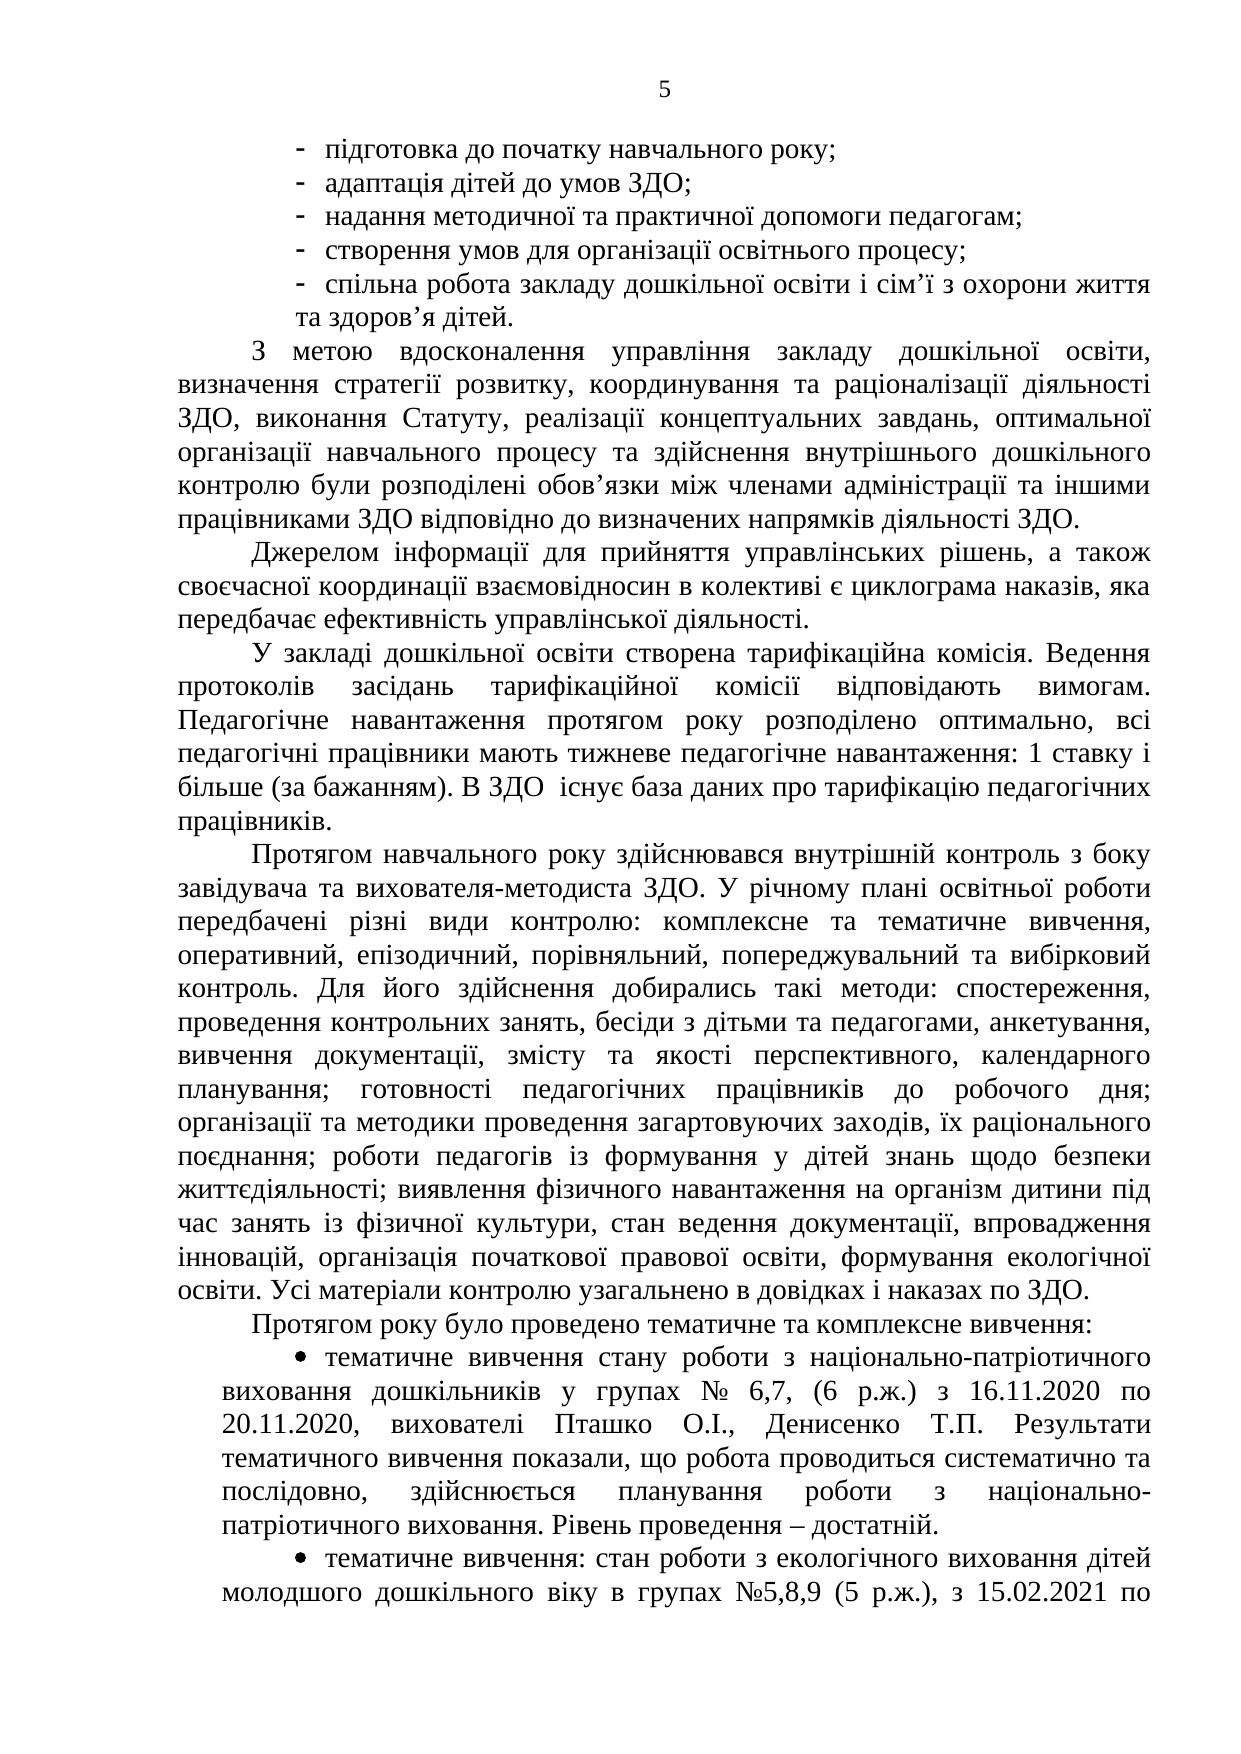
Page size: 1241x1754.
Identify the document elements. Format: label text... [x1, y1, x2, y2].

list адаптація дітей до умов ЗДО; [295, 165, 1152, 198]
list створення умов для організації освітнього процесу; [295, 232, 1152, 266]
text Джерелом інформації для прийняття управлінських рішень, а також своєчасної координації взаємовідносин в колективі є циклограма наказів, яка передбачає ефективність управлінської діяльності. [177, 534, 1152, 635]
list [222, 1541, 1152, 1608]
list підготовка до початку навчального року; [295, 131, 1152, 165]
text Протягом навчального року здійснювався внутрішній контроль з боку завідувача та вихователя-методиста ЗДО. У річному плані освітньої роботи передбачені різні види контролю: комплексне та тематичне вивчення, оперативний, епізодичний, порівняльний, попереджувальний та вибірковий контроль. Для його здійснення добирались такі методи: спостереження, проведення контрольних занять, бесіди з дітьми та педагогами, анкетування, вивчення документації, змісту та якості перспективного, календарного планування; готовності педагогічних працівників до робочого дня; організації та методики проведення загартовуючих заходів, їх раціонального поєднання; роботи педагогів із формування у дітей знань щодо безпеки життєдіяльності; виявлення фізичного навантаження на організм дитини під час занять із фізичної культури, стан ведення документації, впровадження інновацій, організація початкової правової освіти, формування екологічної освіти. Усі матеріали контролю узагальнено в довідках і наказах по ЗДО. [177, 836, 1152, 1306]
text З метою вдосконалення управління закладу дошкільної освіти, визначення стратегії розвитку, координування та раціоналізації діяльності ЗДО, виконання Статуту, реалізації концептуальних завдань, оптимальної організації навчального процесу та здійснення внутрішнього дошкільного контролю були розподілені обов’язки між членами адміністрації та іншими працівниками ЗДО відповідно до визначених напрямків діяльності ЗДО. [177, 333, 1152, 534]
list спільна робота закладу дошкільної освіти і сім’ї з охорони життя та здоров’я дітей. [295, 266, 1152, 333]
list тематичне вивчення стану роботи з національно-патріотичного виховання дошкільників у групах № 6,7, (6 р.ж.) з 16.11.2020 по 20.11.2020, вихователі Пташко О.І., Денисенко Т.П. Результати тематичного вивчення показали, що робота проводиться систематично та послідовно, здійснюється планування роботи з національно-патріотичного виховання. Рівень проведення – достатній. [222, 1339, 1152, 1541]
text Протягом року було проведено тематичне та комплексне вивчення: [177, 1306, 1152, 1339]
list надання методичної та практичної допомоги педагогам; [295, 198, 1152, 232]
text У закладі дошкільної освіти створена тарифікаційна комісія. Ведення протоколів засідань тарифікаційної комісії відповідають вимогам. Педагогічне навантаження протягом року розподілено оптимально, всі педагогічні працівники мають тижневе педагогічне навантаження: 1 ставку і більше (за бажанням). В ЗДО існує база даних про тарифікацію педагогічних працівників. [177, 635, 1152, 836]
